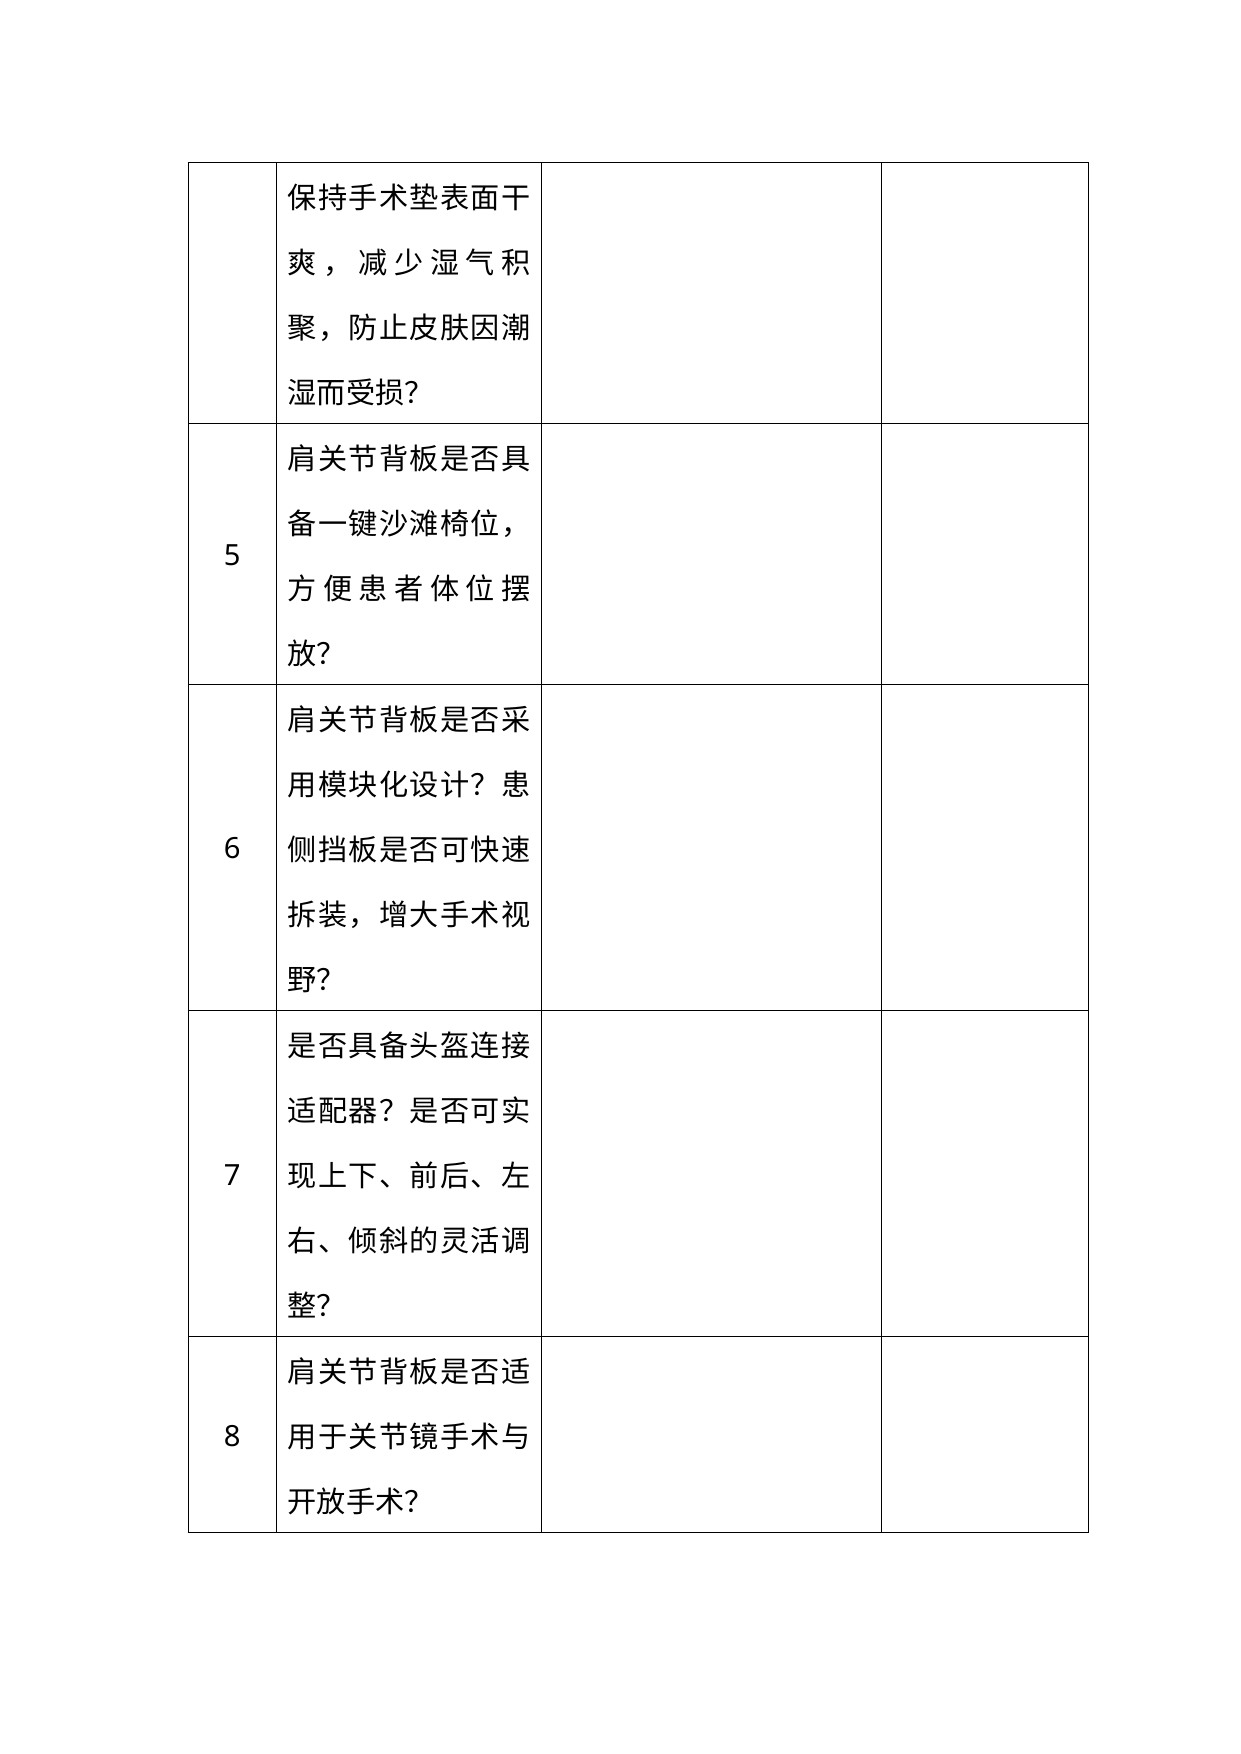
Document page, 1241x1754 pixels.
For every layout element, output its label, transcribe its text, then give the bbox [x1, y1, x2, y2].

table_cell [542, 1337, 881, 1532]
table_cell [882, 1011, 1088, 1336]
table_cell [277, 163, 541, 423]
table_cell 肩关节背板是否适用于关节镜手术与开放手术？ [277, 1337, 541, 1532]
table_cell 8 [189, 1337, 276, 1532]
table_cell [542, 1011, 881, 1336]
table_cell 6 [189, 685, 276, 1010]
table_cell [882, 424, 1088, 684]
table_cell 5 [189, 424, 276, 684]
table_cell [542, 163, 881, 423]
table_cell 4 [189, 163, 276, 423]
table_cell [882, 1337, 1088, 1532]
table_cell 肩关节背板是否具备一键沙滩椅位，方便患者体位摆放？ [277, 424, 541, 684]
table_cell [882, 685, 1088, 1010]
table_cell [542, 685, 881, 1010]
table_cell 肩关节背板是否采用模块化设计？患侧挡板是否可快速拆装，增大手术视野？ [277, 685, 541, 1010]
table_cell [882, 163, 1088, 423]
table_cell [542, 424, 881, 684]
table_cell 是否具备头盔连接适配器？是否可实现上下、前后、左右、倾斜的灵活调整？ [277, 1011, 541, 1336]
table_cell 7 [189, 1011, 276, 1336]
